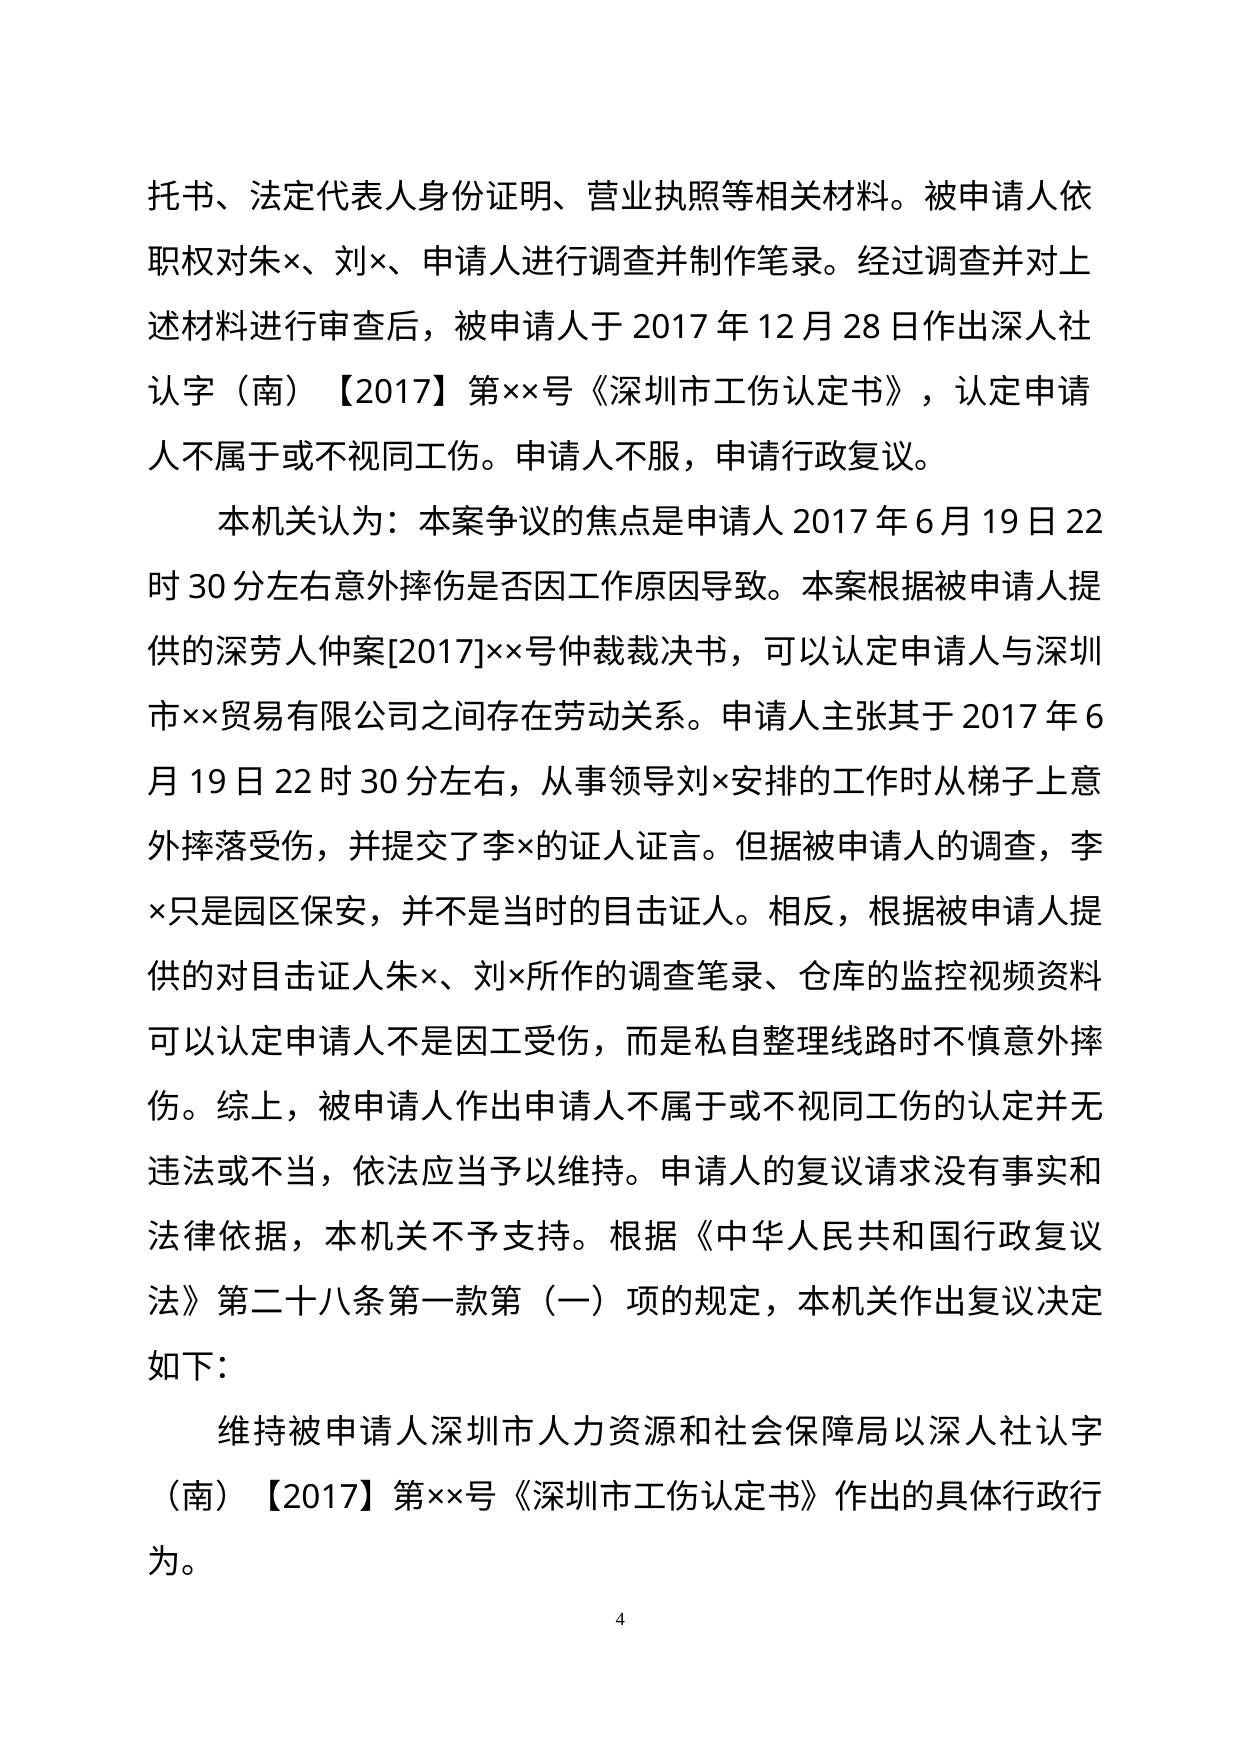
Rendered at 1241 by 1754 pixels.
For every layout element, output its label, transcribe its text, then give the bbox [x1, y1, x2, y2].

text 维持被申请人深圳市人力资源和社会保障局以深人社认字（南）【2017】第××号《深圳市工伤认定书》作出的具体行政行为。 [148, 1397, 1104, 1592]
text 本机关认为：本案争议的焦点是申请人2017年6月19日22时30分左右意外摔伤是否因工作原因导致。本案根据被申请人提供的深劳人仲案[2017]××号仲裁裁决书，可以认定申请人与深圳市××贸易有限公司之间存在劳动关系。申请人主张其于2017年6月19日22时30分左右，从事领导刘×安排的工作时从梯子上意外摔落受伤，并提交了李×的证人证言。但据被申请人的调查，李×只是园区保安，并不是当时的目击证人。相反，根据被申请人提供的对目击证人朱×、刘×所作的调查笔录、仓库的监控视频资料，可以认定申请人不是因工受伤，而是私自整理线路时不慎意外摔伤。综上，被申请人作出申请人不属于或不视同工伤的认定并无违法或不当，依法应当予以维持。申请人的复议请求没有事实和法律依据，本机关不予支持。根据《中华人民共和国行政复议法》第二十八条第一款第（一）项的规定，本机关作出复议决定如下： [148, 487, 1104, 1397]
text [148, 162, 1092, 487]
